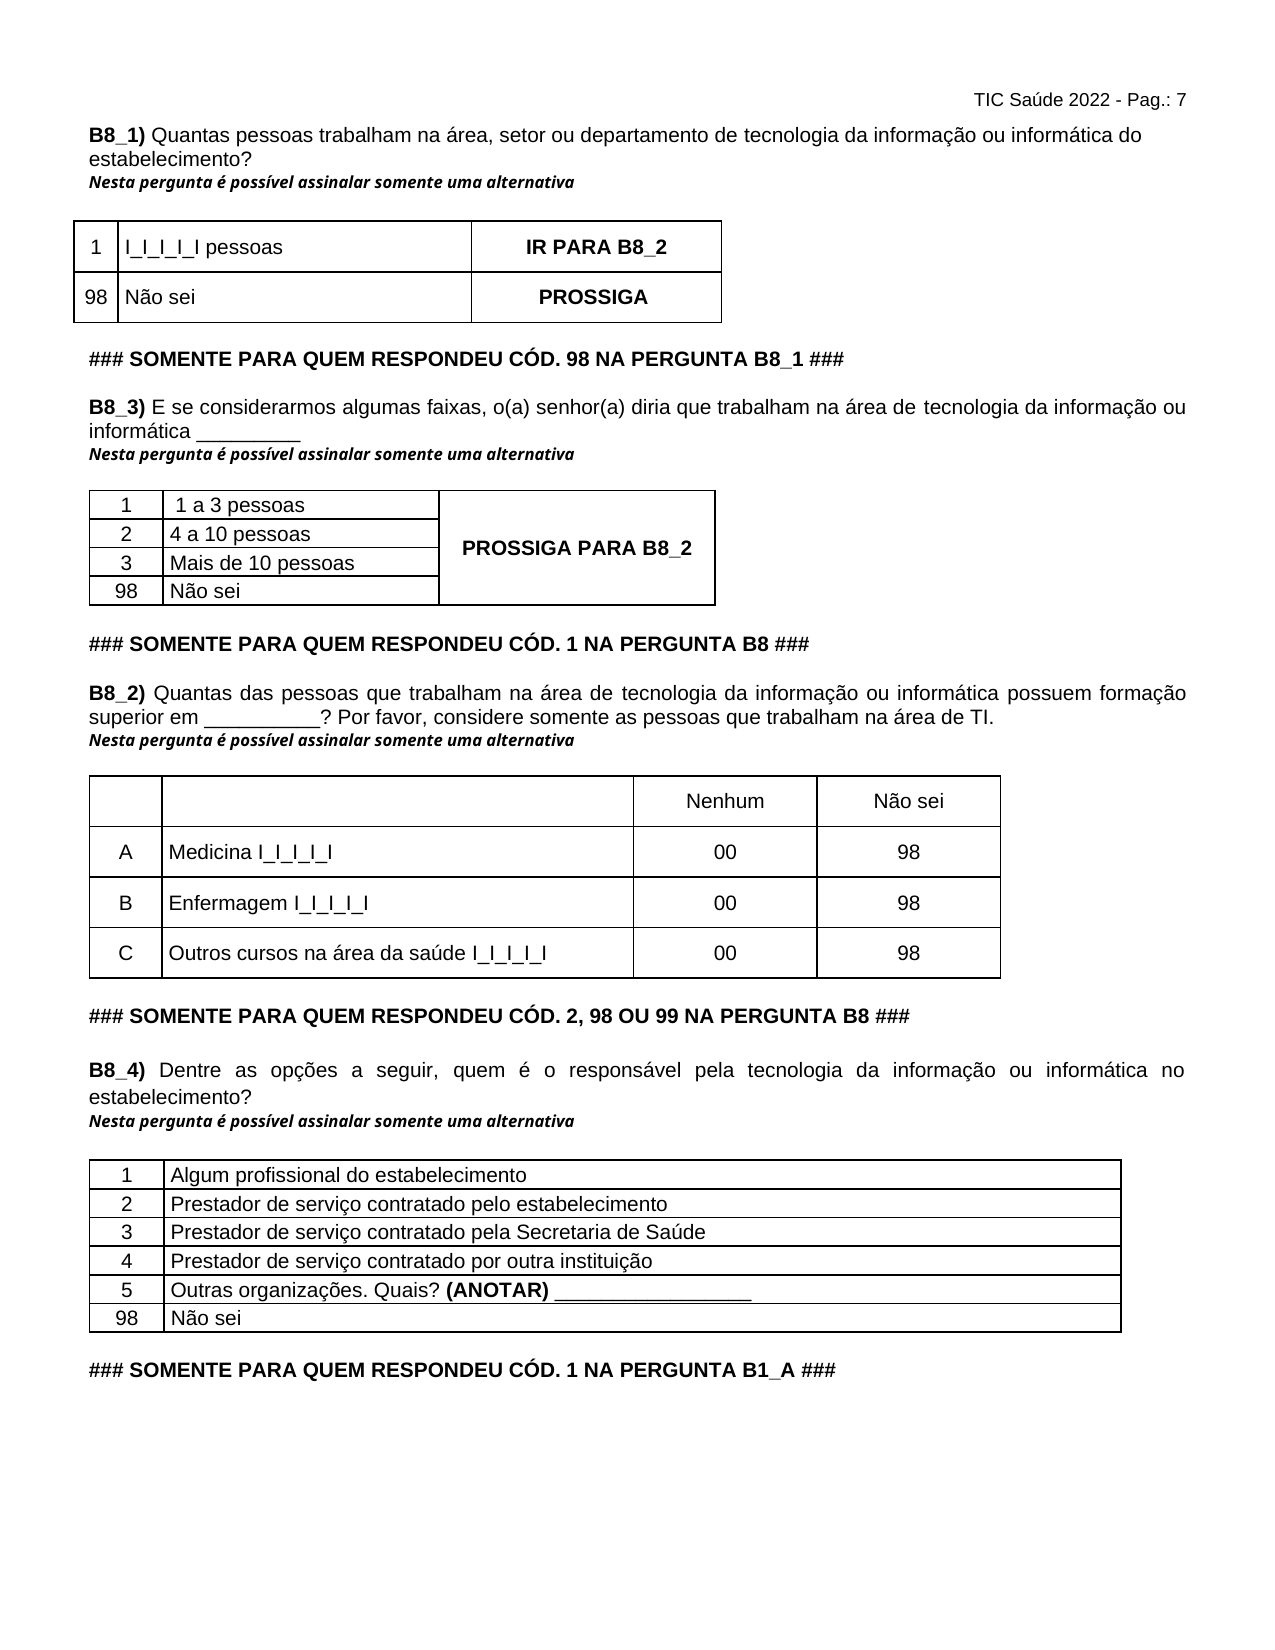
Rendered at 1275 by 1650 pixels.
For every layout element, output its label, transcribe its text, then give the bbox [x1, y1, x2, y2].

text Nesta pergunta é possível assinalar somente uma alternativa [89, 728, 1186, 751]
table_header [163, 777, 633, 826]
table_header Não sei [818, 777, 1000, 826]
table_cell 98 [818, 878, 1000, 927]
table_header [90, 777, 161, 826]
text Nesta pergunta é possível assinalar somente uma alternativa [89, 1109, 1186, 1132]
table_cell 00 [634, 827, 816, 876]
text B8_3) E se considerarmos algumas faixas, o(a) senhor(a) diria que trabalham na área de tecnologia da informação ou informática _________ [89, 395, 1186, 443]
table_cell Não sei [119, 273, 471, 321]
text ### SOMENTE PARA QUEM RESPONDEU CÓD. 1 NA PERGUNTA B1_A ### [89, 1358, 1186, 1382]
table_cell 00 [634, 878, 816, 927]
table_header 1 a 3 pessoas [164, 491, 438, 518]
table_cell Prestador de serviço contratado pela Secretaria de Saúde [165, 1218, 1120, 1245]
text ### SOMENTE PARA QUEM RESPONDEU CÓD. 1 NA PERGUNTA B8 ### [89, 629, 1186, 657]
table_cell 5 [90, 1276, 163, 1302]
table_cell Medicina I_I_I_I_I [163, 827, 633, 876]
table_header Algum profissional do estabelecimento [165, 1161, 1120, 1188]
text B8_1) Quantas pessoas trabalham na área, setor ou departamento de tecnologia da informação ou informática do estabelecimento? [89, 123, 1186, 171]
table_cell Mais de 10 pessoas [164, 548, 438, 575]
table_cell 3 [90, 1218, 163, 1245]
table_header IR PARA B8_2 [472, 222, 721, 271]
table_header 1 [90, 491, 162, 518]
table_cell PROSSIGA [472, 273, 721, 321]
table_cell Outros cursos na área da saúde I_I_I_I_I [163, 928, 633, 977]
text Nesta pergunta é possível assinalar somente uma alternativa [89, 443, 1186, 466]
table_header 1 [90, 1161, 163, 1188]
table_cell 98 [818, 928, 1000, 977]
table_cell Prestador de serviço contratado por outra instituição [165, 1247, 1120, 1274]
table_cell 2 [90, 1190, 163, 1217]
table_cell Enfermagem I_I_I_I_I [163, 878, 633, 927]
table_cell 98 [90, 1304, 163, 1331]
text B8_2) Quantas das pessoas que trabalham na área de tecnologia da informação ou informática possuem formação superior em __________? Por favor, considere somente as pessoas que trabalham na área de TI. [89, 681, 1186, 728]
table_cell Outras organizações. Quais? (ANOTAR) _________________ [165, 1276, 1120, 1302]
table_cell Não sei [164, 577, 438, 604]
table_cell 4 a 10 pessoas [164, 520, 438, 547]
table_header Nenhum [634, 777, 816, 826]
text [89, 171, 1186, 193]
table_cell 98 [90, 577, 162, 604]
text ### SOMENTE PARA QUEM RESPONDEU CÓD. 2, 98 OU 99 NA PERGUNTA B8 ### [89, 1004, 1186, 1028]
table_cell C [90, 928, 161, 977]
table_cell 98 [818, 827, 1000, 876]
table_cell 4 [90, 1247, 163, 1274]
table_cell B [90, 878, 161, 927]
table_cell 98 [75, 273, 117, 321]
table_cell 2 [90, 520, 162, 547]
table_cell Prestador de serviço contratado pelo estabelecimento [165, 1190, 1120, 1217]
text ### SOMENTE PARA QUEM RESPONDEU CÓD. 98 NA PERGUNTA B8_1 ### [89, 347, 1186, 371]
table_cell A [90, 827, 161, 876]
table_cell 00 [634, 928, 816, 977]
table_cell 3 [90, 548, 162, 575]
table_cell Não sei [165, 1304, 1120, 1331]
text B8_4) Dentre as opções a seguir, quem é o responsável pela tecnologia da informação ou informática no estabelecimento? [89, 1055, 1186, 1109]
table_header PROSSIGA PARA B8_2 [440, 491, 714, 604]
table_header I_I_I_I_I pessoas [119, 222, 471, 271]
table_header 1 [75, 222, 117, 271]
